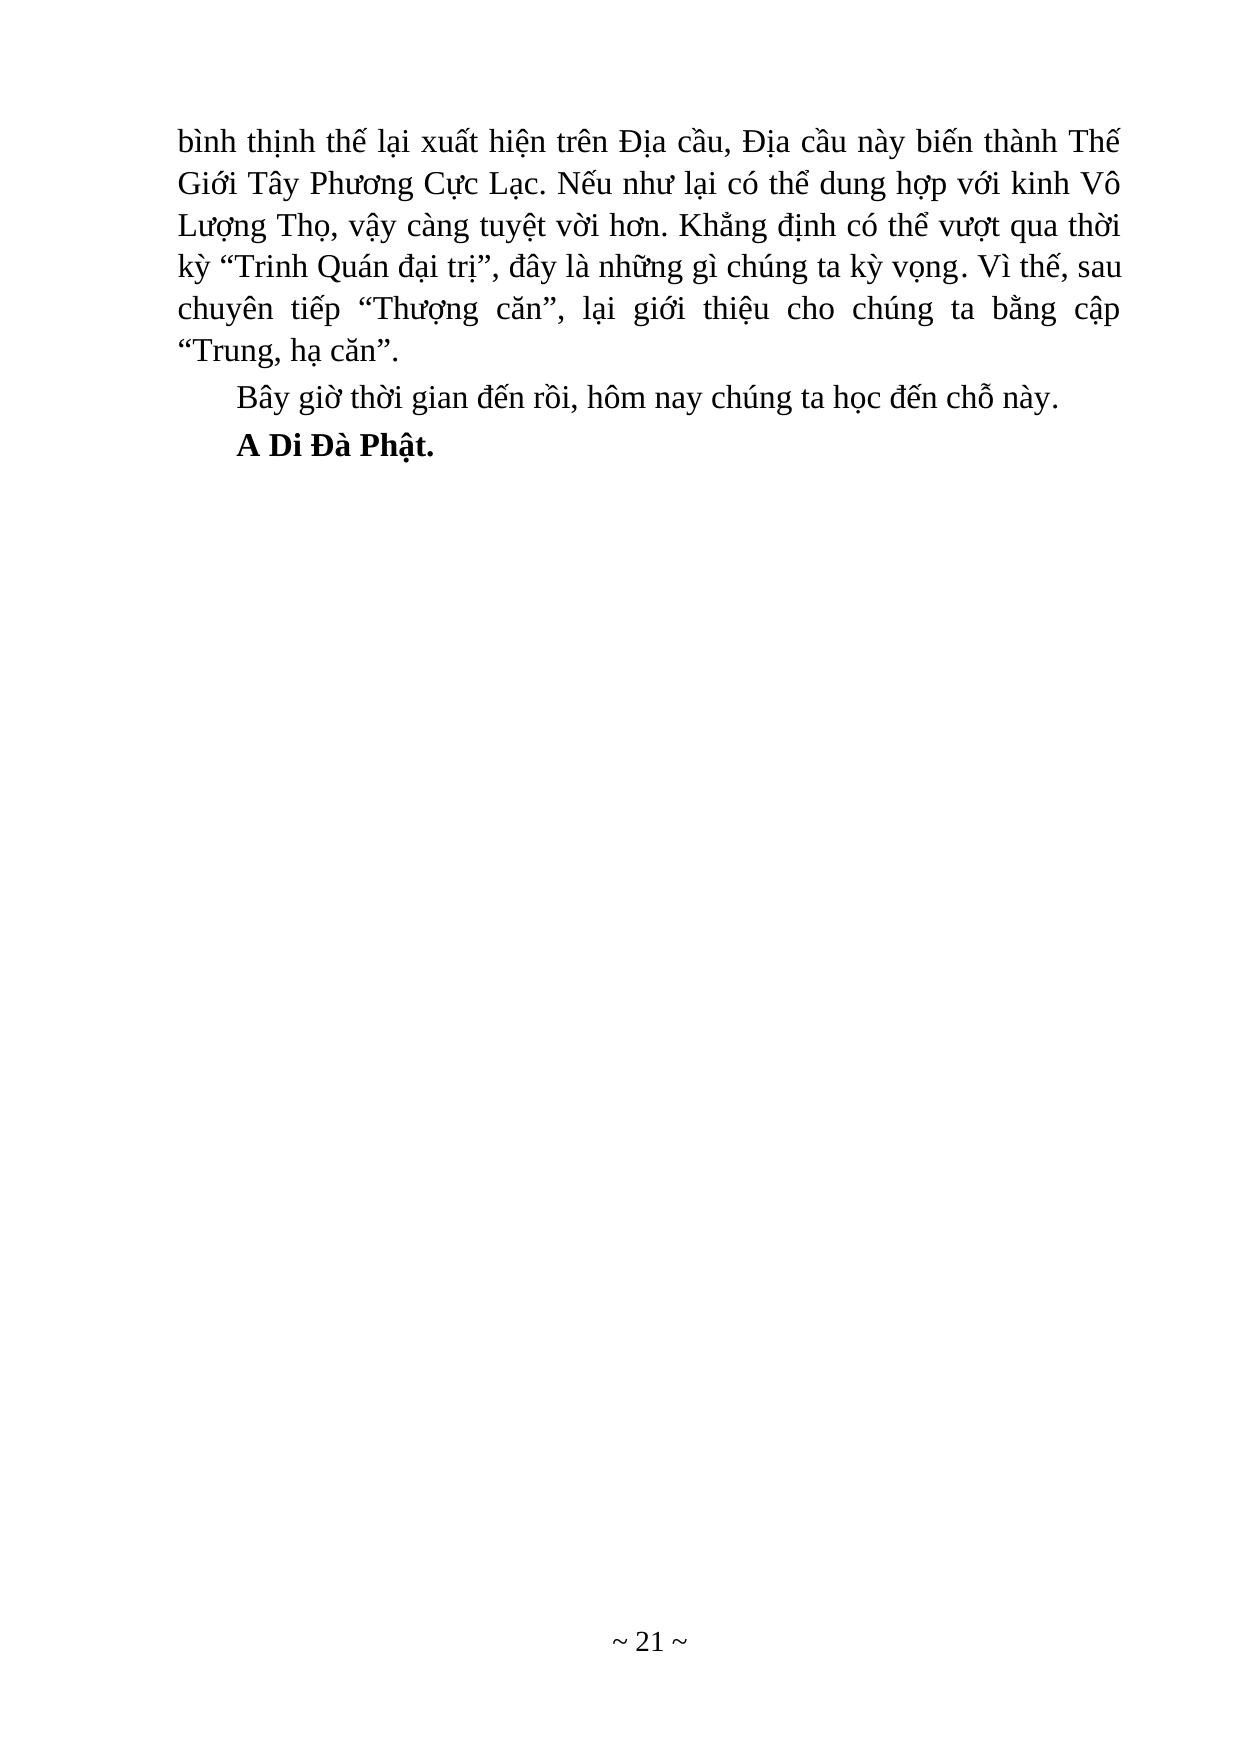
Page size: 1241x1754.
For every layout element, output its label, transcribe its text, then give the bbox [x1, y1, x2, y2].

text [177, 118, 1122, 368]
text A Di Đà Phật. [177, 422, 1122, 464]
text Bây giờ thời gian đến rồi, hôm nay chúng ta học đến chỗ này. [177, 374, 1122, 416]
